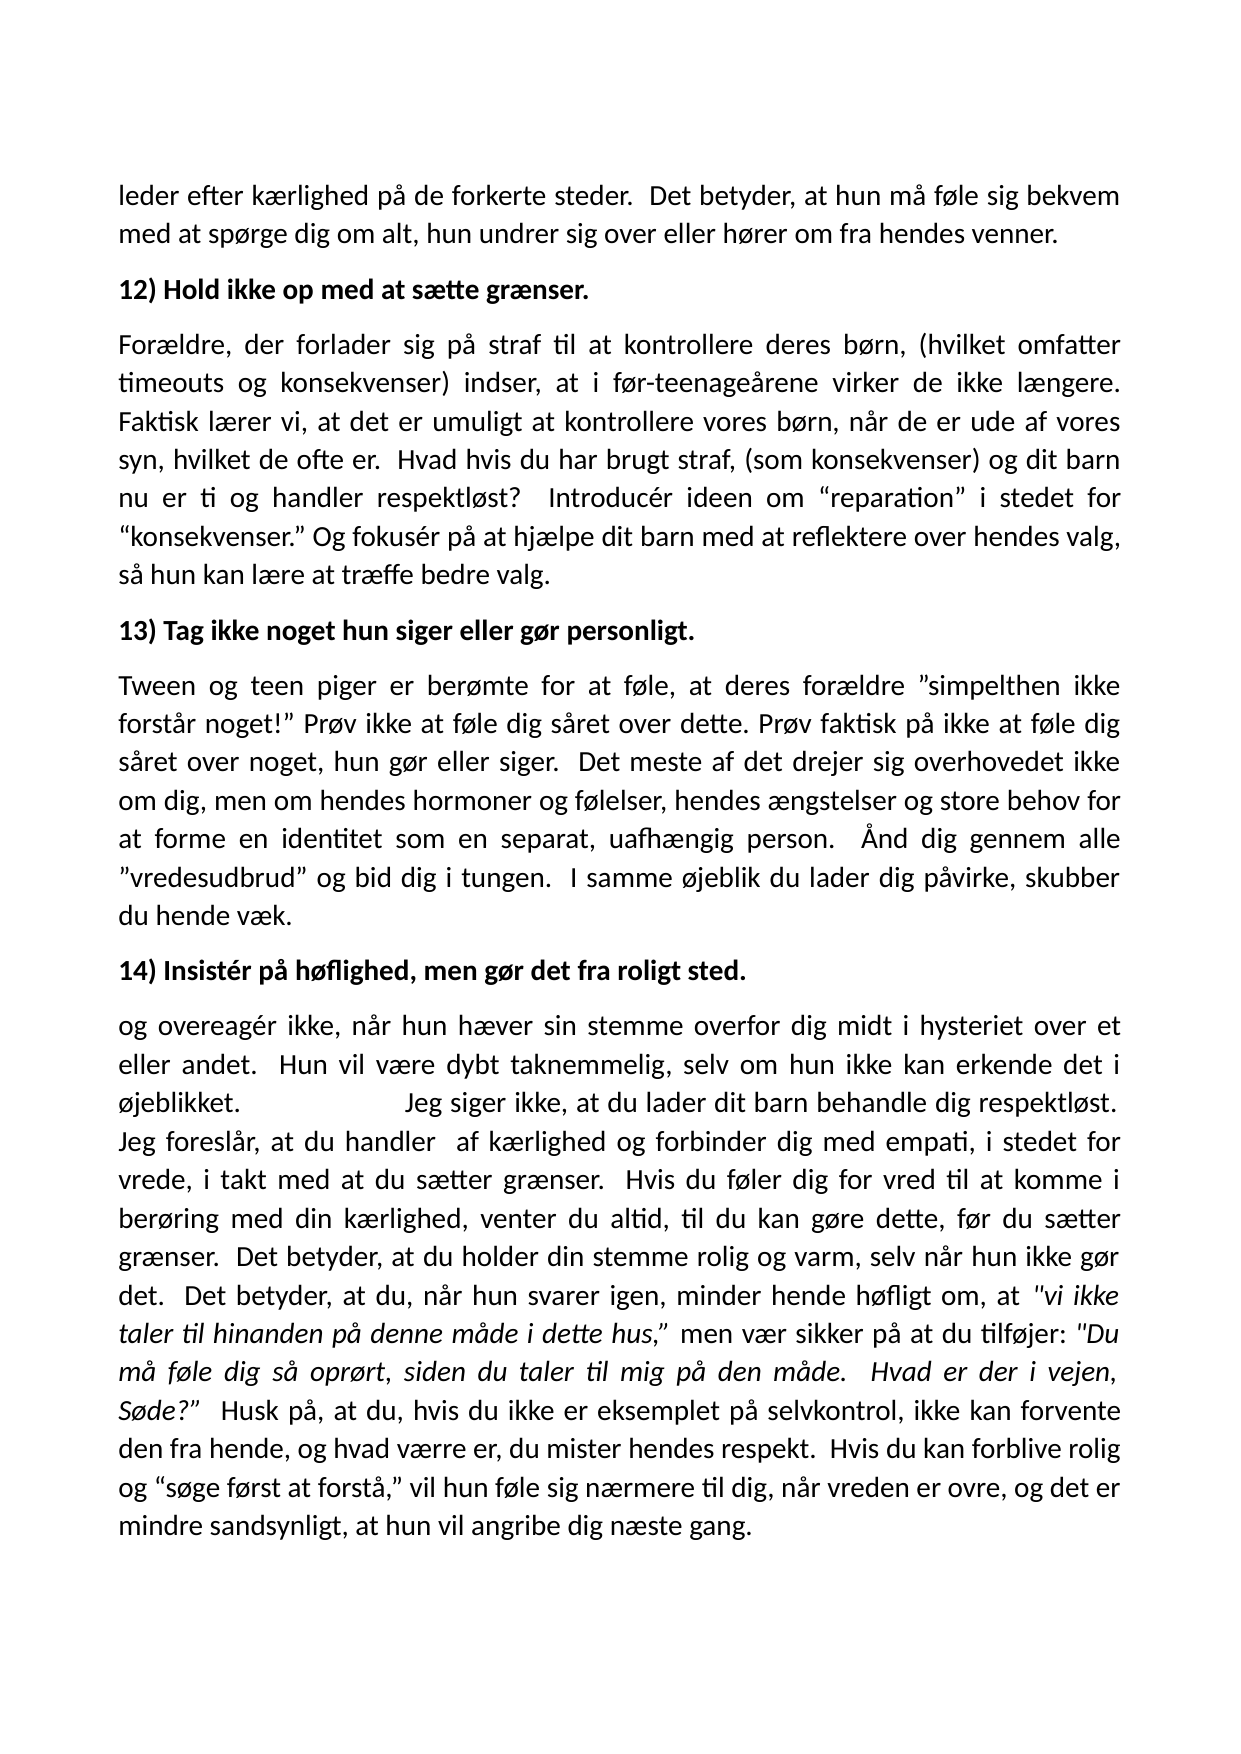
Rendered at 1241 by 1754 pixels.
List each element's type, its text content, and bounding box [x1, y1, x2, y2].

text 14) Insistér på høflighed, men gør det fra roligt sted. [118, 952, 1122, 988]
text Tween og teen piger er berømte for at føle, at deres forældre ”simpelthen ikke forstår noget!” Prøv ikke at føle dig såret over dette. Prøv faktisk på ikke at føle dig såret over noget, hun gør eller siger. Det meste af det drejer sig overhovedet ikke om dig, men om hendes hormoner og følelser, hendes ængstelser og store behov for at forme en identitet som en separat, uafhængig person. Ånd dig gennem alle ”vredesudbrud” og bid dig i tungen. I samme øjeblik du lader dig påvirke, skubber du hende væk. [118, 667, 1122, 933]
text 12) Hold ikke op med at sætte grænser. [118, 271, 1122, 306]
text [118, 177, 1122, 251]
text Forældre, der forlader sig på straf til at kontrollere deres børn, (hvilket omfatter timeouts og konsekvenser) indser, at i før-teenageårene virker de ikke længere. Faktisk lærer vi, at det er umuligt at kontrollere vores børn, når de er ude af vores syn, hvilket de ofte er. Hvad hvis du har brugt straf, (som konsekvenser) og dit barn nu er ti og handler respektløst? Introducér ideen om “reparation” i stedet for “konsekvenser.” Og fokusér på at hjælpe dit barn med at reflektere over hendes valg, så hun kan lære at træffe bedre valg. [118, 326, 1122, 592]
text og overeagér ikke, når hun hæver sin stemme overfor dig midt i hysteriet over et eller andet. Hun vil være dybt taknemmelig, selv om hun ikke kan erkende det i øjeblikket. Jeg siger ikke, at du lader dit barn behandle dig respektløst. Jeg foreslår, at du handler af kærlighed og forbinder dig med empati, i stedet for vrede, i takt med at du sætter grænser. Hvis du føler dig for vred til at komme i berøring med din kærlighed, venter du altid, til du kan gøre dette, før du sætter grænser. Det betyder, at du holder din stemme rolig og varm, selv når hun ikke gør det. Det betyder, at du, når hun svarer igen, minder hende høfligt om, at "vi ikke taler til hinanden på denne måde i dette hus,” men vær sikker på at du tilføjer: "Du må føle dig så oprørt, siden du taler til mig på den måde. Hvad er der i vejen, Søde?” Husk på, at du, hvis du ikke er eksemplet på selvkontrol, ikke kan forvente den fra hende, og hvad værre er, du mister hendes respekt. Hvis du kan forblive rolig og “søge først at forstå,” vil hun føle sig nærmere til dig, når vreden er ovre, og det er mindre sandsynligt, at hun vil angribe dig næste gang. [118, 1007, 1122, 1543]
text 13) Tag ikke noget hun siger eller gør personligt. [118, 612, 1122, 647]
